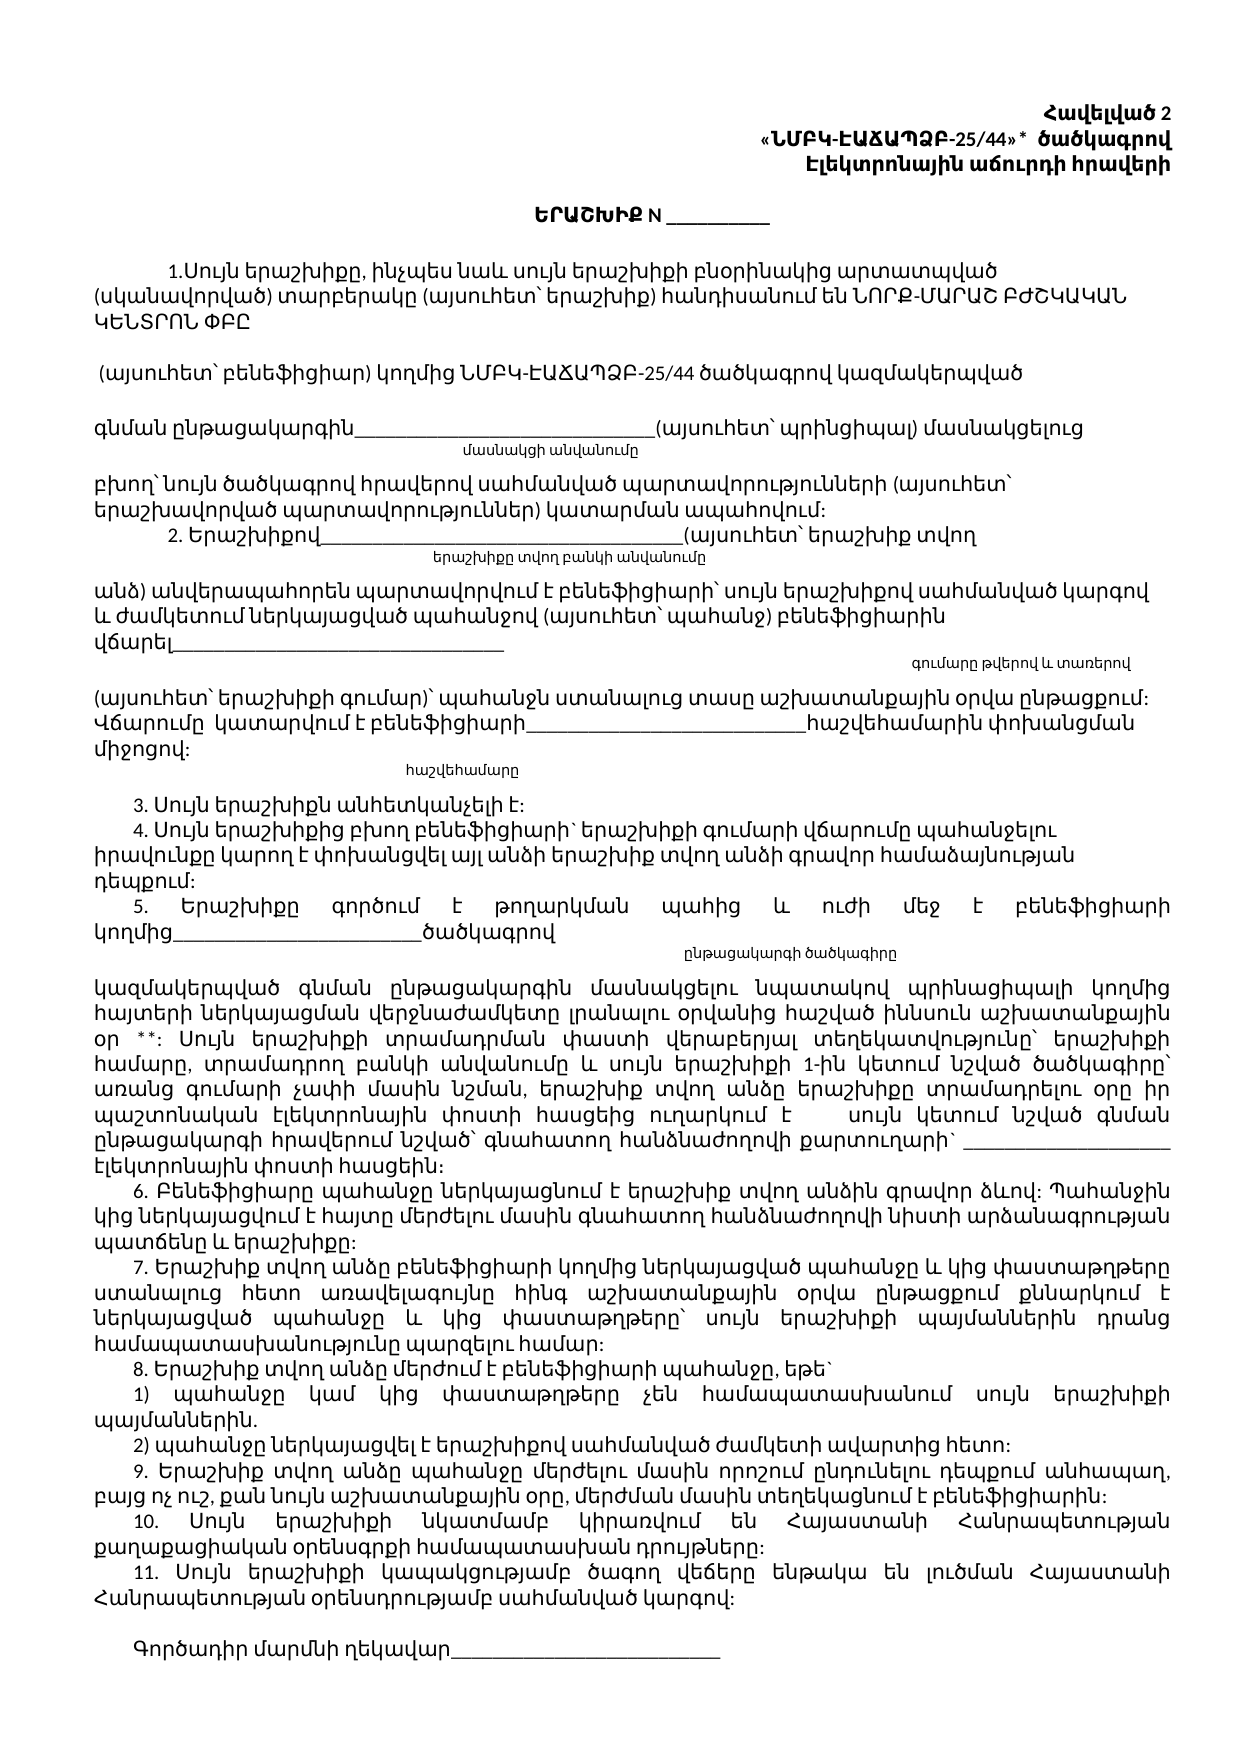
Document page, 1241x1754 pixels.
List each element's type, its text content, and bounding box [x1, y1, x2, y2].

text հաշվեհամարը [94, 761, 1171, 792]
text կազմակերպված գնման ընթացակարգին մասնակցելու նպատակով պրինացիպալի կողմից հայտերի ներկայացման վերջնաժամկետը լրանալու օրվանից հաշված իննսուն աշխատանքային օր **: Սույն երաշխիքի տրամադրման փաստի վերաբերյալ տեղեկատվությունը՝ երաշխիքի համարը, տրամադրող բանկի անվանումը և սույն երաշխիքի 1-ին կետում նշված ծածկագիրը՝ առանց գումարի չափի մասին նշման, երաշխիք տվող անձը երաշխիքը տրամադրելու օրը իր պաշտոնական էլեկտրոնային փոստի հասցեից ուղարկում է սույն կետում նշված գնման ընթացակարգի հրավերում նշված՝ գնահատող հանձնաժողովի քարտուղարի` ____________________ էլեկտրոնային փոստի հասցեին։ [94, 975, 1171, 1178]
text 4. Սույն երաշխիքից բխող բենեֆիցիարի` երաշխիքի գումարի վճարումը պահանջելու իրավունքը կարող է փոխանցվել այլ անձի երաշխիք տվող անձի գրավոր համաձայնության դեպքում: [94, 817, 1171, 893]
text 2. Երաշխիքով___________________________________(այսուհետ՝ երաշխիք տվող [94, 522, 1171, 548]
text Էլեկտրոնային աճուրդի հրավերի [94, 151, 1171, 177]
text Գործադիր մարմնի ղեկավար__________________________ [94, 1636, 1171, 1661]
text 1.Սույն երաշխիքը, ինչպես նաև սույն երաշխիքի բնօրինակից արտատպված (սկանավորված) տարբերակը (այսուհետ՝ երաշխիք) հանդիսանում են ՆՈՐՔ-ՄԱՐԱՇ ԲԺՇԿԱԿԱՆ ԿԵՆՏՐՈՆ ՓԲԸ [94, 258, 1171, 334]
text «ՆՄԲԿ-ԷԱՃԱՊՁԲ-25/44»* ծածկագրով [94, 126, 1171, 151]
text 5. Երաշխիքը գործում է թողարկման պահից և ուժի մեջ է բենեֆիցիարի կողմից________________________ծածկագրով [94, 893, 1171, 944]
text 9. Երաշխիք տվող անձը պահանջը մերժելու մասին որոշում ընդունելու դեպքում անհապաղ, բայց ոչ ուշ, քան նույն աշխատանքային օրը, մերժման մասին տեղեկացնում է բենեֆիցիարին: [94, 1458, 1171, 1509]
text 3. Սույն երաշխիքն անհետկանչելի է: [94, 792, 1171, 817]
text ԵՐԱՇԽԻՔ N __________ [94, 202, 1171, 227]
text 11. Սույն երաշխիքի կապակցությամբ ծագող վեճերը ենթակա են լուծման Հայաստանի Հանրապետության օրենսդրությամբ սահմանված կարգով: [94, 1559, 1171, 1610]
text ընթացակարգի ծածկագիրը [610, 944, 1171, 975]
text 10. Սույն երաշխիքի նկատմամբ կիրառվում են Հայաստանի Հանրապետության քաղաքացիական օրենսգրքի համապատասխան դրույթները: [94, 1509, 1171, 1559]
text մասնակցի անվանումը [389, 441, 1171, 472]
text անձ) անվերապահորեն պարտավորվում է բենեֆիցիարի՝ սույն երաշխիքով սահմանված կարգով և ժամկետում ներկայացված պահանջով (այսուհետ՝ պահանջ) բենեֆիցիարին վճարել________________________________ [94, 578, 1171, 654]
text (այսուհետ՝ երաշխիքի գումար)՝ պահանջն ստանալուց տասը աշխատանքային օրվա ընթացքում: Վճարումը կատարվում է բենեֆիցիարի___________________________հաշվեհամարին փոխանցման միջոցով: [94, 685, 1171, 761]
text 6. Բենեֆիցիարը պահանջը ներկայացնում է երաշխիք տվող անձին գրավոր ձևով: Պահանջին կից ներկայացվում է հայտը մերժելու մասին գնահատող հանձնաժողովի նիստի արձանագրության պատճենը և երաշխիքը: [94, 1178, 1171, 1254]
text 8. Երաշխիք տվող անձը մերժում է բենեֆիցիարի պահանջը, եթե` [94, 1356, 1171, 1382]
text (այսուհետ՝ բենեֆիցիար) կողմից ՆՄԲԿ-ԷԱՃԱՊՁԲ-25/44 ծածկագրով կազմակերպված [94, 360, 1171, 416]
text բխող՝ նույն ծածկագրով հրավերով սահմանված պարտավորությունների (այսուհետ՝ երաշխավորված պարտավորություններ) կատարման ապահովում: [94, 472, 1171, 522]
text Հավելված 2 [94, 100, 1171, 126]
text գումարը թվերով և տառերով [831, 654, 1171, 685]
text 1) պահանջը կամ կից փաստաթղթերը չեն համապատասխանում սույն երաշխիքի պայմաններին. [94, 1382, 1171, 1432]
text գնման ընթացակարգին_____________________________(այսուհետ՝ պրինցիպալ) մասնակցելուց [94, 416, 1171, 441]
text 7. Երաշխիք տվող անձը բենեֆիցիարի կողմից ներկայացված պահանջը և կից փաստաթղթերը ստանալուց հետո առավելագույնը հինգ աշխատանքային օրվա ընթացքում քննարկում է ներկայացված պահանջը և կից փաստաթղթերը՝ սույն երաշխիքի պայմաններին դրանց համապատասխանությունը պարզելու համար: [94, 1254, 1171, 1356]
text երաշխիքը տվող բանկի անվանումը [94, 548, 1171, 578]
text 2) պահանջը ներկայացվել է երաշխիքով սահմանված ժամկետի ավարտից հետո: [94, 1432, 1171, 1458]
